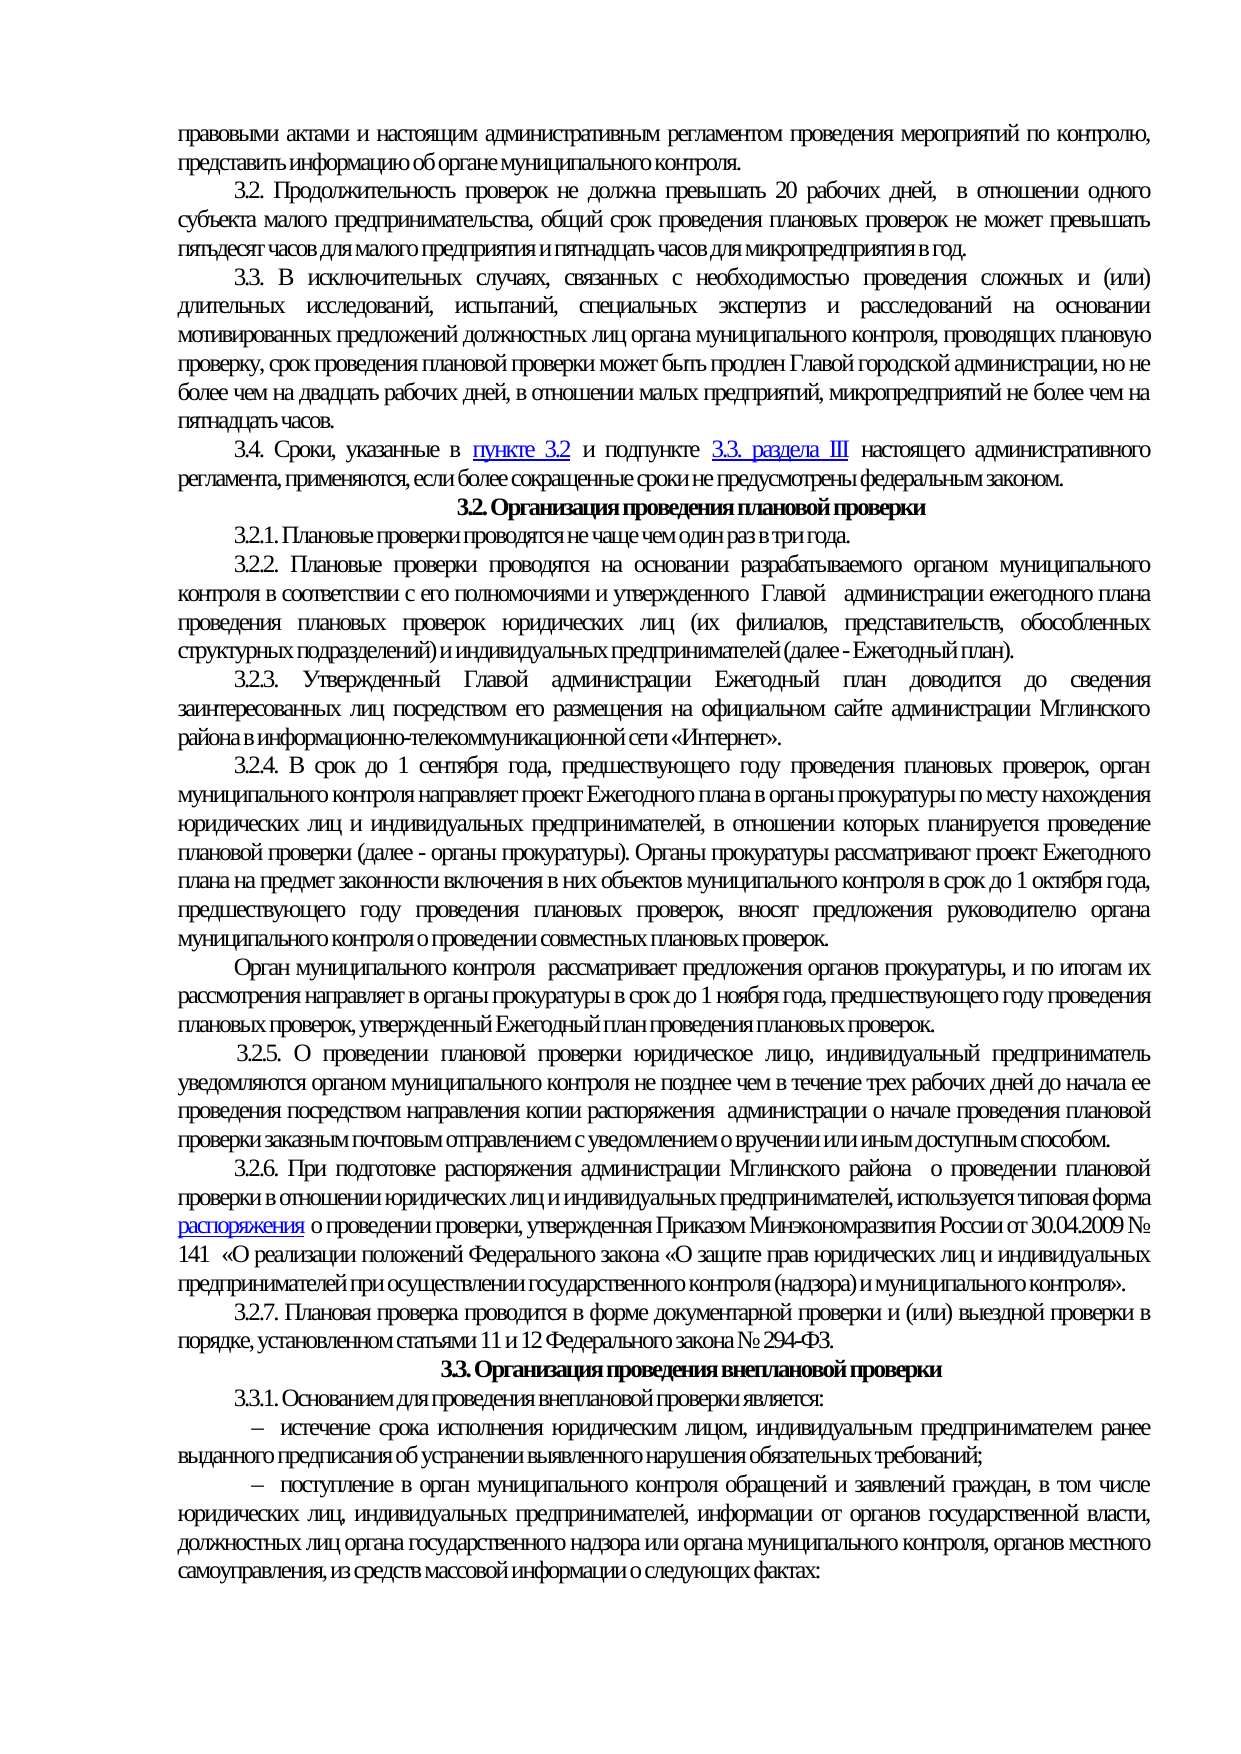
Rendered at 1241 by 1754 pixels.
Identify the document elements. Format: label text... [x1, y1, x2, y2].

text 3.3.1. Основанием для проведения внеплановой проверки является: [177, 1383, 1152, 1412]
text 3.3. В исключительных случаях, связанных с необходимостью проведения сложных и (или) длительных исследований, испытаний, специальных экспертиз и расследований на основании мотивированных предложений должностных лиц органа муниципального контроля, проводящих плановую проверку, срок проведения плановой проверки может быть продлен Главой городской администрации, но не более чем на двадцать рабочих дней, в отношении малых предприятий, микропредприятий не более чем на пятнадцать часов. [177, 262, 1152, 434]
text 3.2.2. Плановые проверки проводятся на основании разрабатываемого органом муниципального контроля в соответствии с его полномочиями и утвержденного Главой администрации ежегодного плана проведения плановых проверок юридических лиц (их филиалов, представительств, обособленных структурных подразделений) и индивидуальных предпринимателей (далее - Ежегодный план). [177, 549, 1152, 664]
text 3.2. Продолжительность проверок не должна превышать 20 рабочих дней, в отношении одного субъекта малого предпринимательства, общий срок проведения плановых проверок не может превышать пятьдесят часов для малого предприятия и пятнадцать часов для микропредприятия в год. [177, 176, 1152, 262]
text 3.2.3. Утвержденный Главой администрации Ежегодный план доводится до сведения заинтересованных лиц посредством его размещения на официальном сайте администрации Мглинского района в информационно-телекоммуникационной сети «Интернет». [177, 664, 1152, 751]
list истечение срока исполнения юридическим лицом, индивидуальным предпринимателем ранее выданного предписания об устранении выявленного нарушения обязательных требований; [177, 1412, 1152, 1469]
text 3.4. Сроки, указанные в пункте 3.2 и подпункте 3.3. раздела III настоящего административного регламента, применяются, если более сокращенные сроки не предусмотрены федеральным законом. [177, 434, 1152, 492]
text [177, 118, 1152, 176]
text 3.3. Организация проведения внеплановой проверки [177, 1354, 1152, 1383]
text 3.2. Организация проведения плановой проверки [177, 492, 1152, 521]
text 3.2.7. Плановая проверка проводится в форме документарной проверки и (или) выездной проверки в порядке, установленном статьями 11 и 12 Федерального закона № 294-ФЗ. [177, 1297, 1152, 1354]
list поступление в орган муниципального контроля обращений и заявлений граждан, в том числе юридических лиц, индивидуальных предпринимателей, информации от органов государственной власти, должностных лиц органа государственного надзора или органа муниципального контроля, органов местного самоуправления, из средств массовой информации о следующих фактах: [177, 1469, 1152, 1584]
text 3.2.1. Плановые проверки проводятся не чаще чем один раз в три года. [177, 521, 1152, 549]
text 3.2.6. При подготовке распоряжения администрации Мглинского района о проведении плановой проверки в отношении юридических лиц и индивидуальных предпринимателей, используется типовая форма распоряжения о проведении проверки, утвержденная Приказом Минэкономразвития России от 30.04.2009 № 141 «О реализации положений Федерального закона «О защите прав юридических лиц и индивидуальных предпринимателей при осуществлении государственного контроля (надзора) и муниципального контроля». [177, 1153, 1152, 1297]
text 3.2.4. В срок до 1 сентября года, предшествующего году проведения плановых проверок, орган муниципального контроля направляет проект Ежегодного плана в органы прокуратуры по месту нахождения юридических лиц и индивидуальных предпринимателей, в отношении которых планируется проведение плановой проверки (далее - органы прокуратуры). Органы прокуратуры рассматривают проект Ежегодного плана на предмет законности включения в них объектов муниципального контроля в срок до 1 октября года, предшествующего году проведения плановых проверок, вносят предложения руководителю органа муниципального контроля о проведении совместных плановых проверок. [177, 751, 1152, 952]
list 3.2.5. О проведении плановой проверки юридическое лицо, индивидуальный предприниматель уведомляются органом муниципального контроля не позднее чем в течение трех рабочих дней до начала ее проведения посредством направления копии распоряжения администрации о начале проведения плановой проверки заказным почтовым отправлением с уведомлением о вручении или иным доступным способом. [177, 1038, 1152, 1153]
text Орган муниципального контроля рассматривает предложения органов прокуратуры, и по итогам их рассмотрения направляет в органы прокуратуры в срок до 1 ноября года, предшествующего году проведения плановых проверок, утвержденный Ежегодный план проведения плановых проверок. [177, 952, 1152, 1038]
